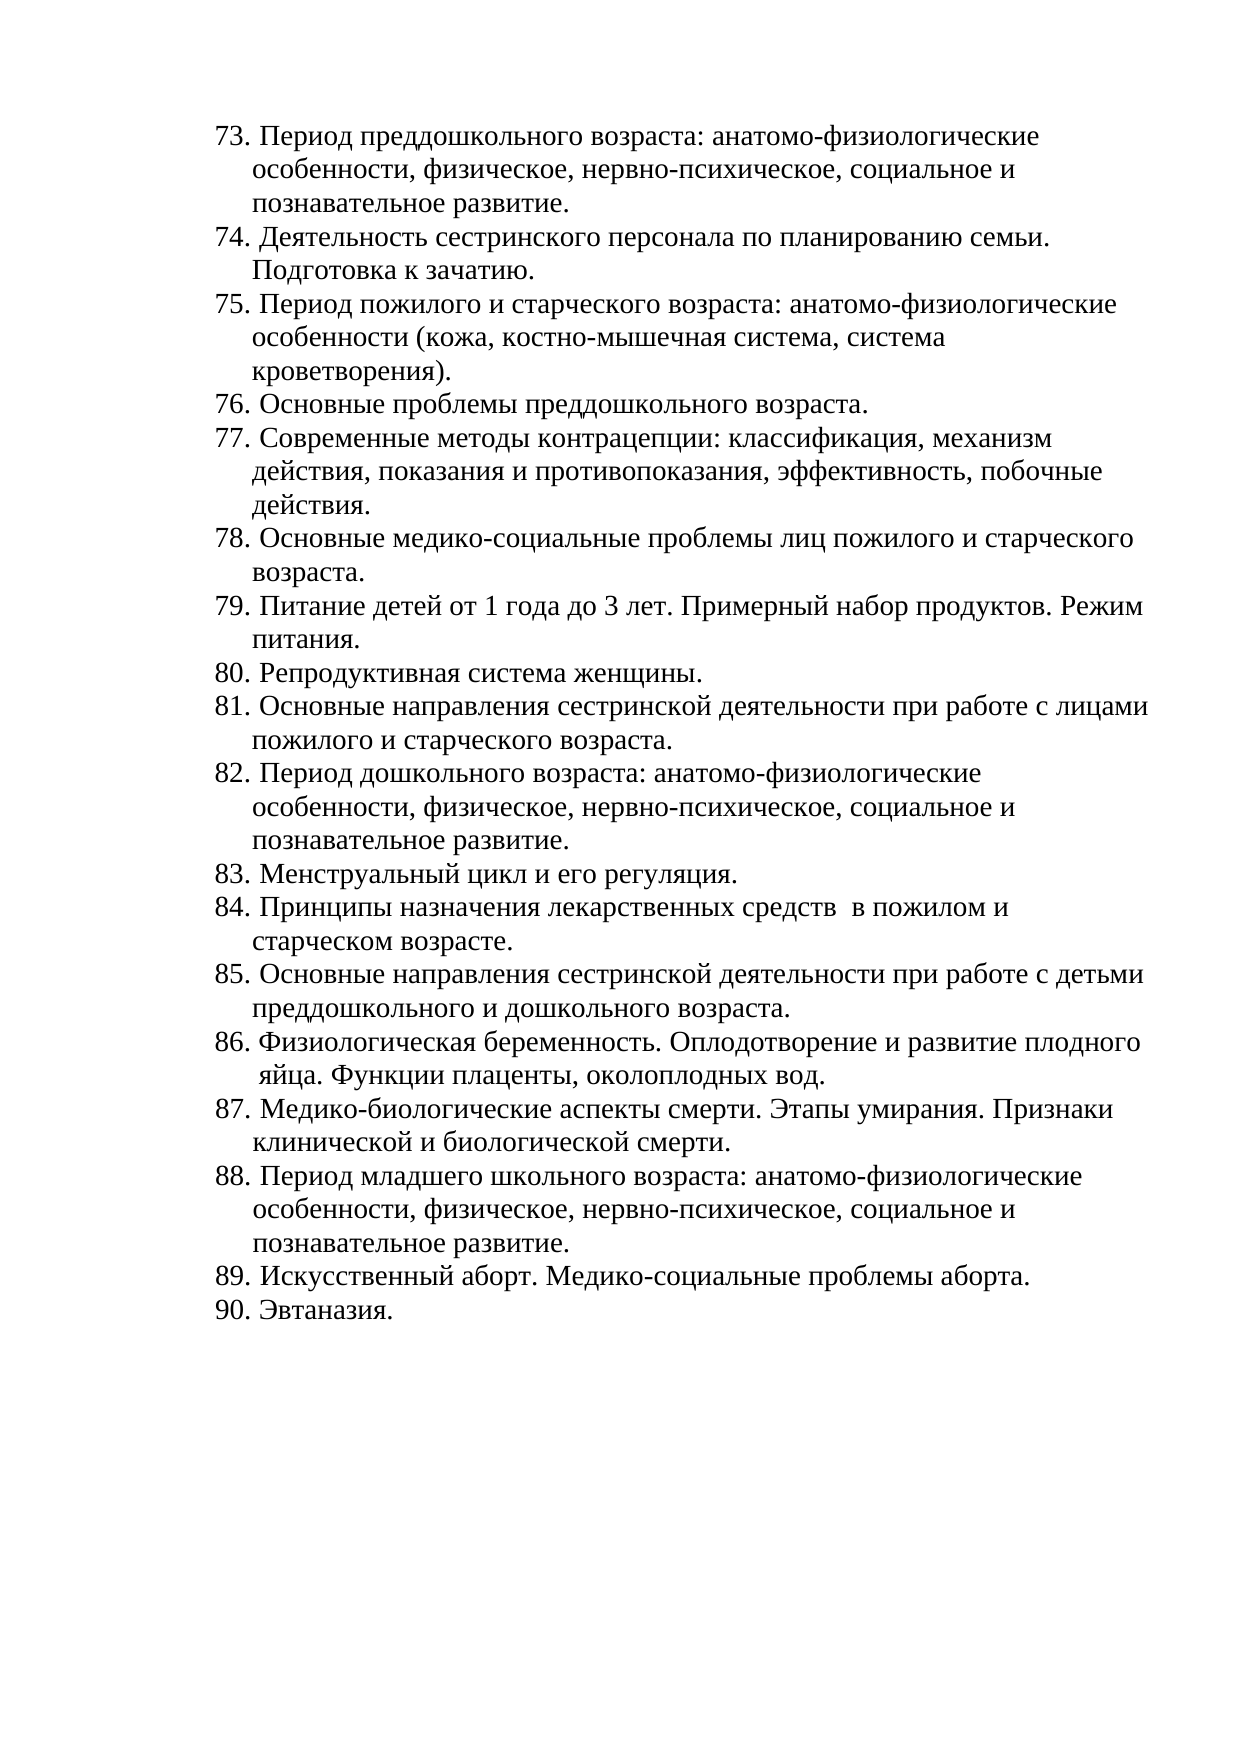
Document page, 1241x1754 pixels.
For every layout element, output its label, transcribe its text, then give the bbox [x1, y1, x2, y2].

list Основные медико-социальные проблемы лиц пожилого и старческого возраста. [214, 521, 1152, 588]
text 90. Эвтаназия. [215, 1292, 1152, 1326]
list Основные проблемы преддошкольного возраста. [214, 386, 1152, 420]
text 86. Физиологическая беременность. Оплодотворение и развитие плодного [214, 1024, 1152, 1057]
list Период дошкольного возраста: анатомо-физиологические особенности, физическое, нервно-психическое, социальное и познавательное развитие. [214, 755, 1152, 856]
list Современные методы контрацепции: классификация, механизм действия, показания и противопоказания, эффективность, побочные действия. [214, 420, 1152, 521]
list Репродуктивная система женщины. [214, 655, 1152, 688]
list Искусственный аборт. Медико-социальные проблемы аборта. [215, 1258, 1152, 1292]
list Медико-биологические аспекты смерти. Этапы умирания. Признаки клинической и биологической смерти. [215, 1091, 1152, 1158]
list Менструальный цикл и его регуляция. [214, 856, 1152, 889]
list Питание детей от 1 года до 3 лет. Примерный набор продуктов. Режим питания. [214, 588, 1152, 655]
list Период преддошкольного возраста: анатомо-физиологические особенности, физическое, нервно-психическое, социальное и познавательное развитие. [214, 118, 1152, 219]
list Основные направления сестринской деятельности при работе с лицами пожилого и старческого возраста. [214, 688, 1152, 755]
list Период пожилого и старческого возраста: анатомо-физиологические особенности (кожа, костно-мышечная система, система кроветворения). [214, 286, 1152, 386]
text яйца. Функции плаценты, околоплодных вод. [215, 1057, 1152, 1091]
list Период младшего школьного возраста: анатомо-физиологические особенности, физическое, нервно-психическое, социальное и познавательное развитие. [215, 1158, 1152, 1258]
list Деятельность сестринского персонала по планированию семьи. Подготовка к зачатию. [214, 219, 1152, 286]
list Принципы назначения лекарственных средств в пожилом и старческом возрасте. [214, 889, 1152, 957]
list Основные направления сестринской деятельности при работе с детьми преддошкольного и дошкольного возраста. [214, 957, 1152, 1024]
